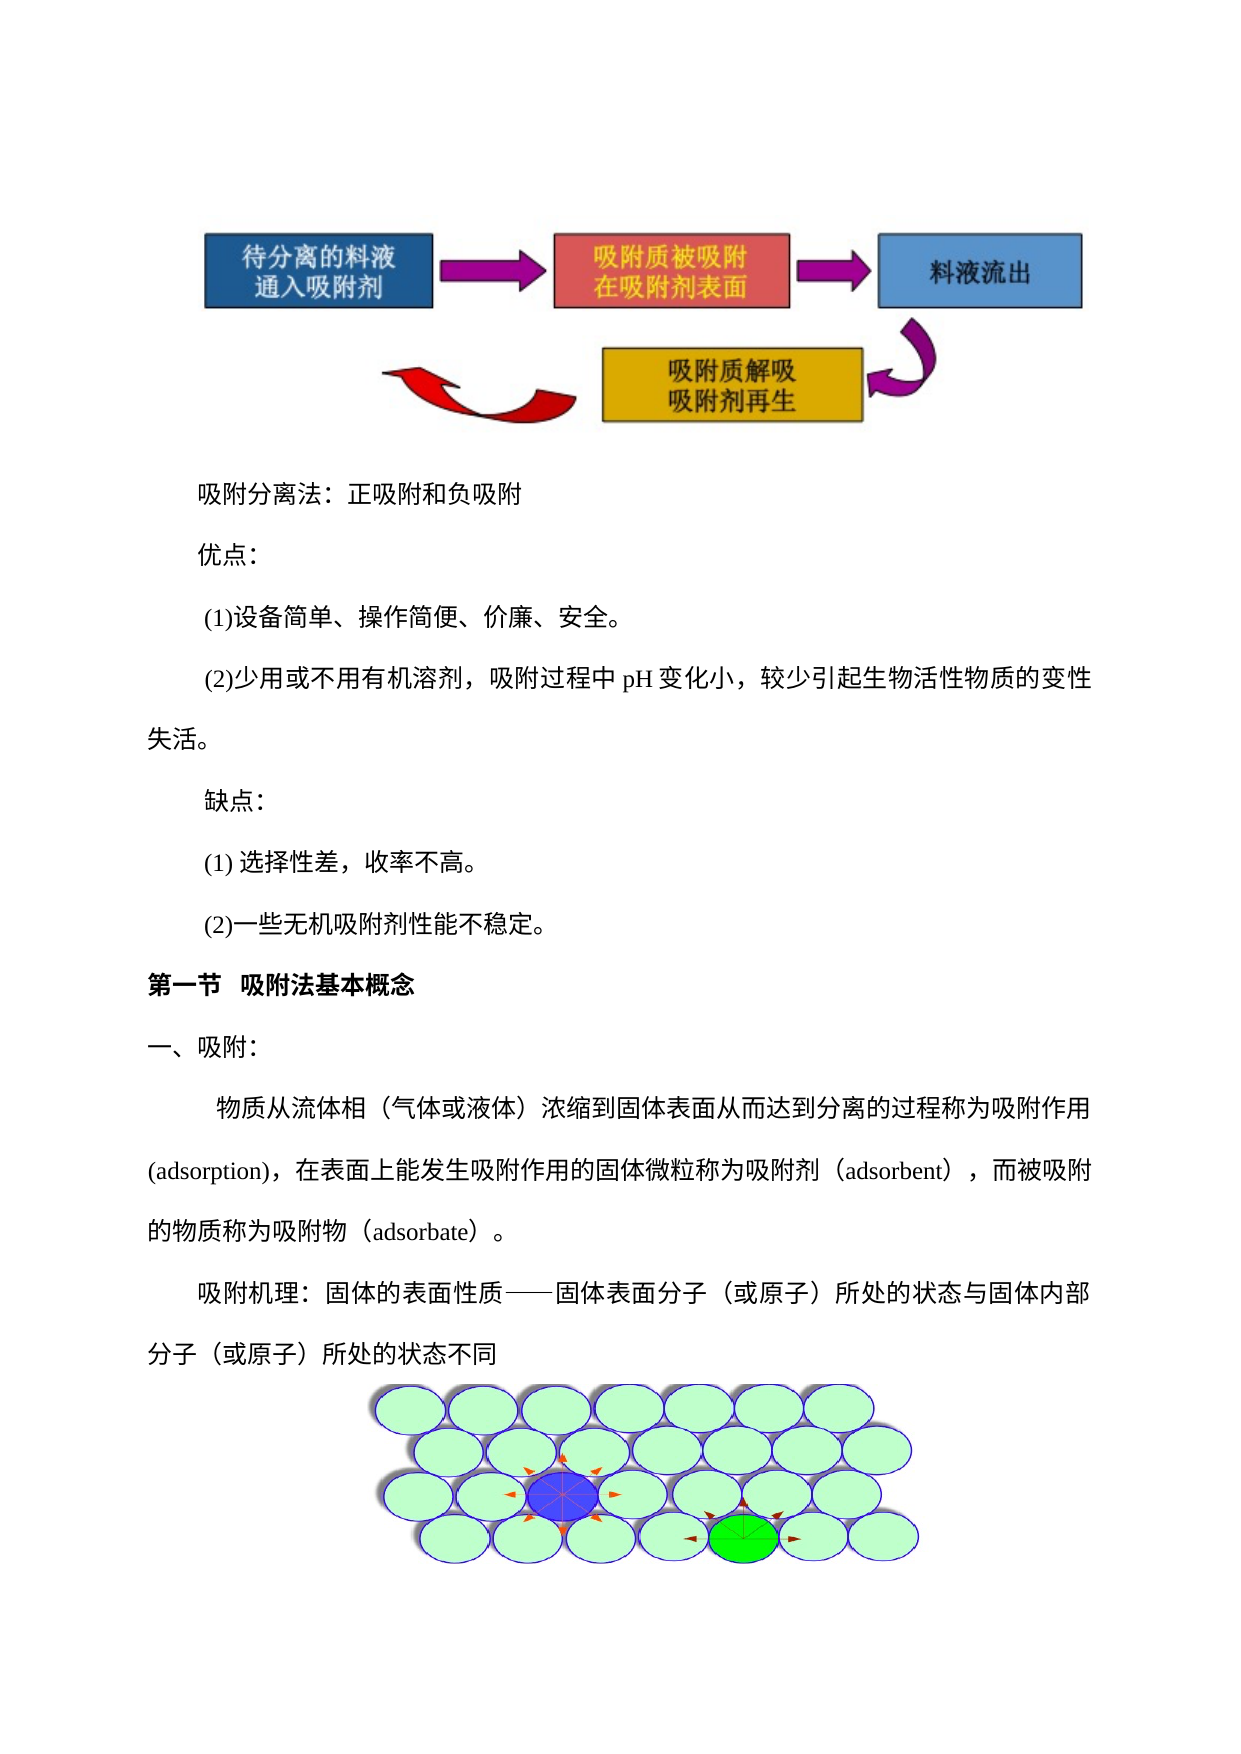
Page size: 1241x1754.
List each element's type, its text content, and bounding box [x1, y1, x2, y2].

text 物质从流体相（气体或液体）浓缩到固体表面从而达到分离的过程称为吸附作用(adsorption)，在表面上能发生吸附作用的固体微粒称为吸附剂（adsorbent），而被吸附的物质称为吸附物（adsorbate）。 [148, 1076, 1092, 1261]
text (1) 选择性差，收率不高。 [148, 830, 1092, 892]
text (1)设备简单、操作简便、价廉、安全。 [148, 584, 1092, 646]
text (2)少用或不用有机溶剂，吸附过程中pH变化小，较少引起生物活性物质的变性失活。 [148, 646, 1092, 769]
text 优点： [148, 523, 1092, 584]
text 吸附分离法：正吸附和负吸附 [148, 462, 1092, 523]
text 一、吸附： [148, 1015, 1092, 1076]
text 缺点： [148, 769, 1092, 830]
picture [197, 215, 1143, 434]
text 吸附机理：固体的表面性质——固体表面分子（或原子）所处的状态与固体内部分子（或原子）所处的状态不同 [148, 1261, 1092, 1383]
text 第一节 吸附法基本概念 [148, 953, 1092, 1015]
text (2)一些无机吸附剂性能不稳定。 [148, 892, 1092, 953]
picture [367, 1384, 930, 1567]
